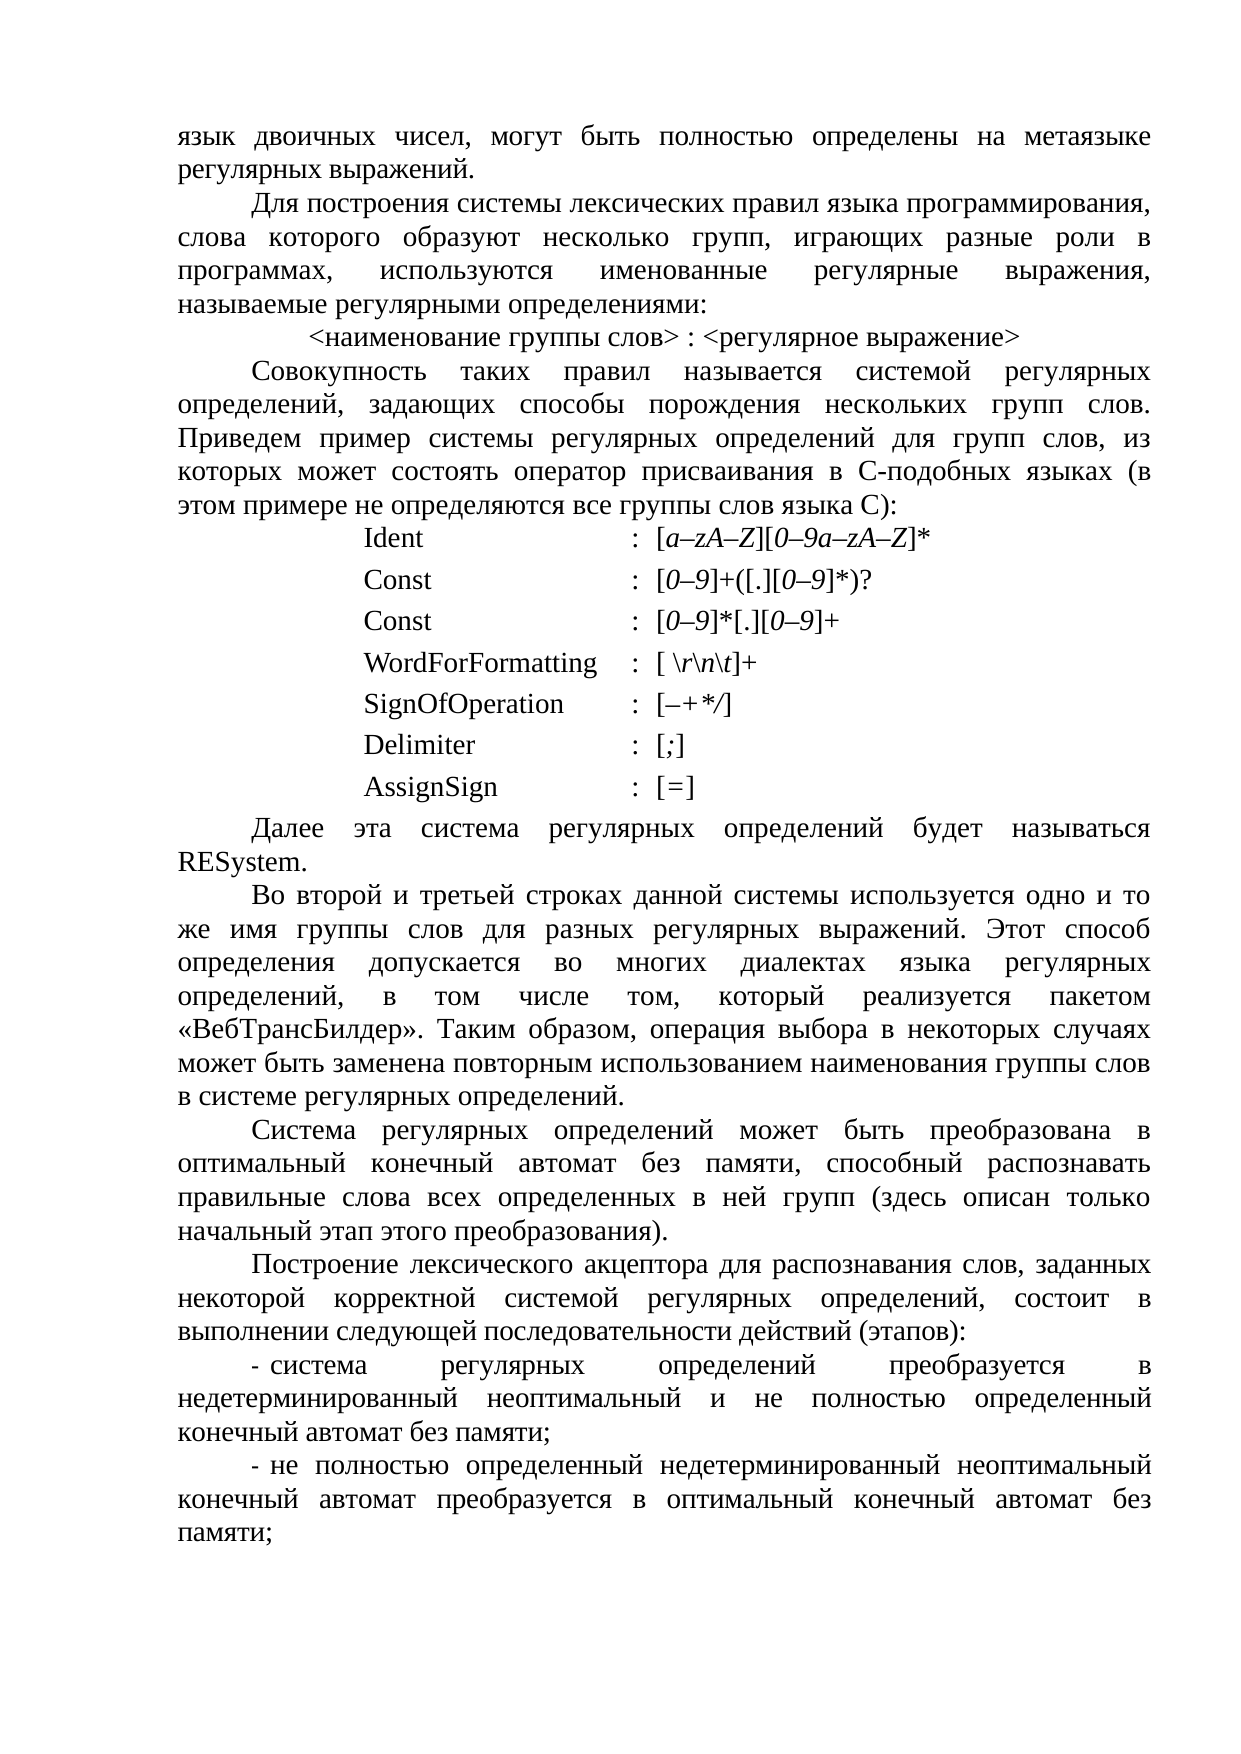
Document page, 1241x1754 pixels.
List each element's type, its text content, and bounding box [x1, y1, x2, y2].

text Построение лексического акцептора для распознавания слов, заданных некоторой корректной системой регулярных определений, состоит в выполнении следующей последовательности действий (этапов): [177, 1246, 1152, 1347]
table_cell [ \r\n\t]+ [645, 645, 977, 686]
text Во второй и третьей строках данной системы используется одно и то же имя группы слов для разных регулярных выражений. Этот способ определения допускается во многих диалектах языка регулярных определений, в том числе том, который реализуется пакетом «ВебТрансБилдер». Таким образом, операция выбора в некоторых случаях может быть заменена повторным использованием наименования группы слов в системе регулярных определений. [177, 877, 1152, 1112]
text Система регулярных определений может быть преобразована в оптимальный конечный автомат без памяти, способный распознавать правильные слова всех определенных в ней групп (здесь описан только начальный этап этого преобразования). [177, 1112, 1152, 1246]
table_header Ident [352, 521, 620, 562]
table_cell : [620, 562, 644, 603]
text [177, 118, 1152, 185]
table_cell Delimiter [352, 728, 620, 769]
list не полностью определенный недетерминированный неоптимальный конечный автомат преобразуется в оптимальный конечный автомат без памяти; [177, 1447, 1152, 1548]
table_header : [620, 521, 644, 562]
table_cell AssignSign [352, 769, 620, 810]
text <наименование группы слов> : <регулярное выражение> [177, 319, 1152, 353]
text Для построения системы лексических правил языка программирования, слова которого образуют несколько групп, играющих разные роли в программах, используются именованные регулярные выражения, называемые регулярными определениями: [177, 185, 1152, 319]
table_cell [;] [645, 728, 977, 769]
table_cell : [620, 603, 644, 645]
table_cell [–+*/] [645, 686, 977, 727]
table_cell : [620, 645, 644, 686]
text Далее эта система регулярных определений будет называться RESystem. [177, 810, 1152, 877]
table_cell WordForFormatting [352, 645, 620, 686]
table_cell [=] [645, 769, 977, 810]
text Совокупность таких правил называется системой регулярных определений, задающих способы порождения нескольких групп слов. Приведем пример системы регулярных определений для групп слов, из которых может состоять оператор присваивания в С-подобных языках (в этом примере не определяются все группы слов языка С): [177, 353, 1152, 521]
table_cell Const [352, 603, 620, 645]
table_cell [0–9]*[.][0–9]+ [645, 603, 977, 645]
table_cell : [620, 686, 644, 727]
table_cell : [620, 769, 644, 810]
list система регулярных определений преобразуется в недетерминированный неоптимальный и не полностью определенный конечный автомат без памяти; [177, 1347, 1152, 1447]
table_cell Const [352, 562, 620, 603]
table_cell [0–9]+([.][0–9]*)? [645, 562, 977, 603]
table_cell SignOfOperation [352, 686, 620, 727]
table_header [a–zA–Z][0–9a–zA–Z]* [645, 521, 977, 562]
table_cell : [620, 728, 644, 769]
